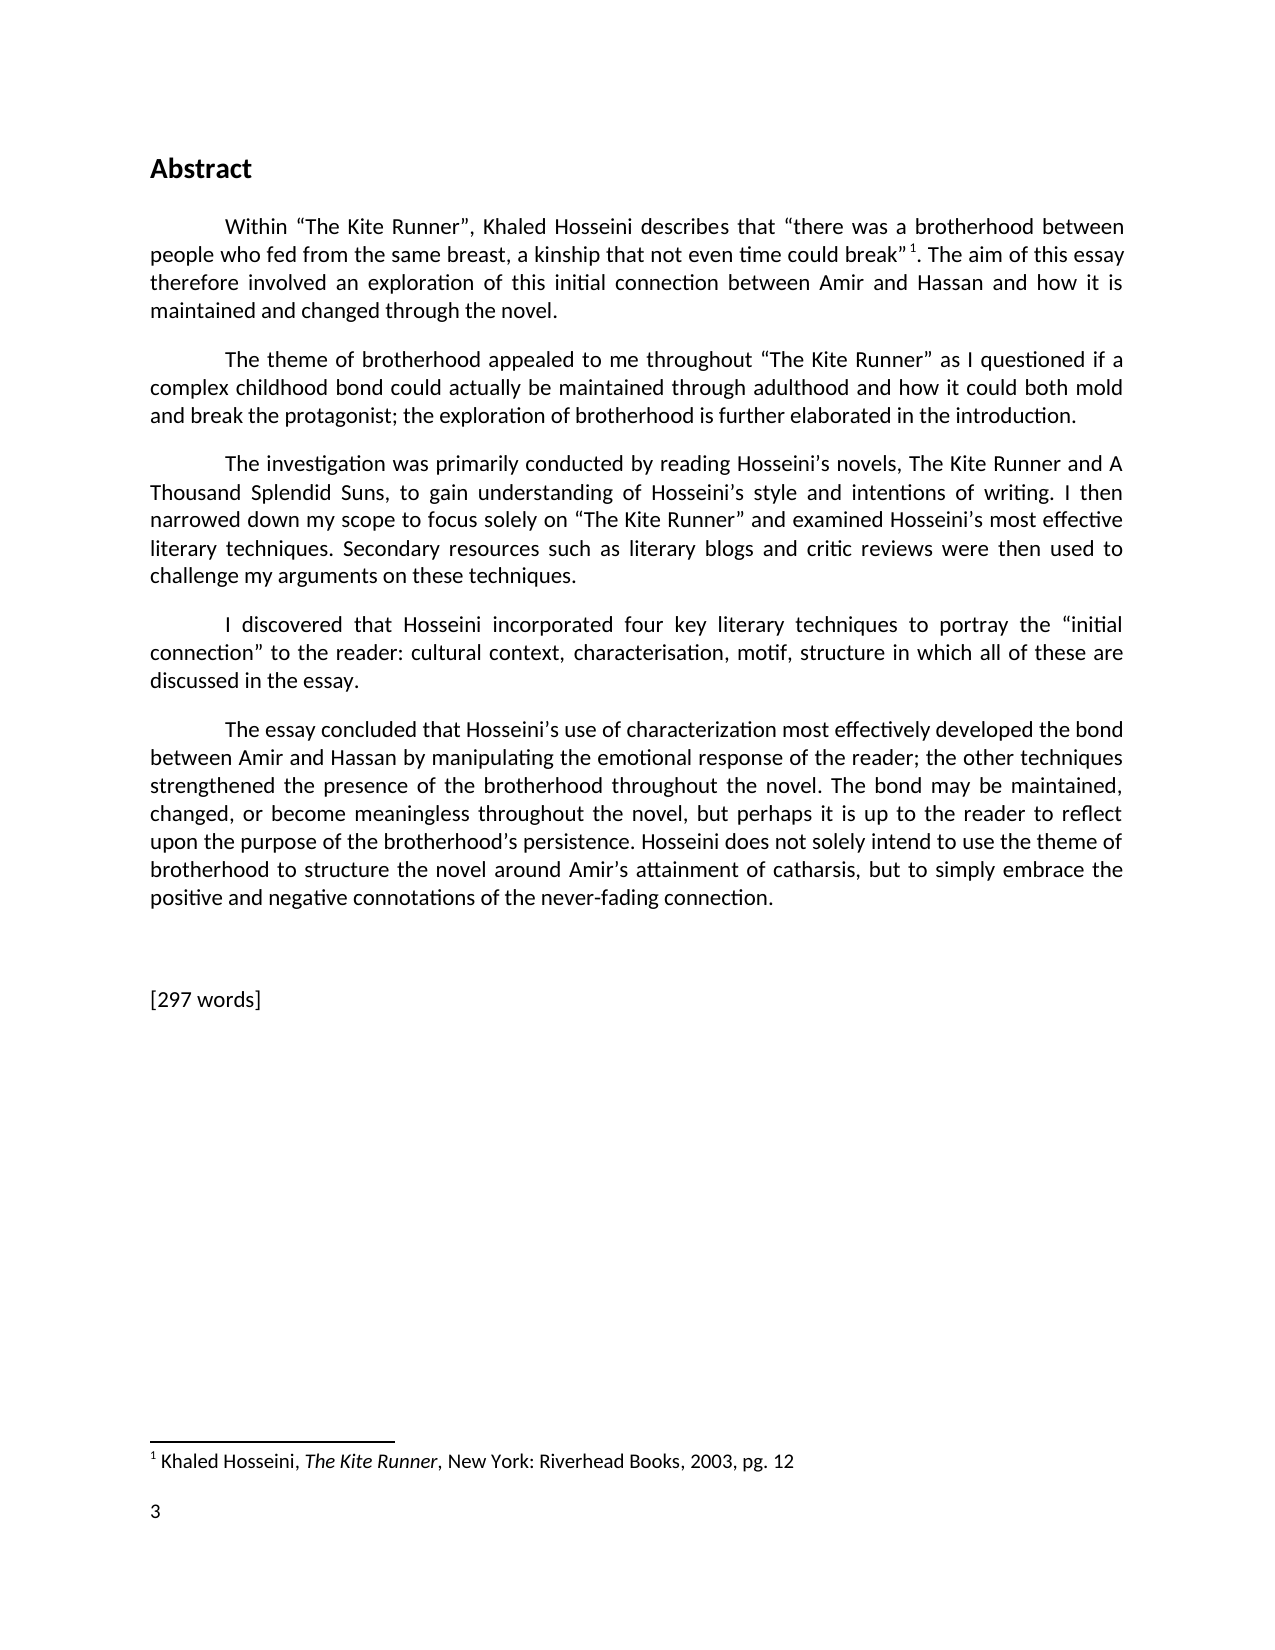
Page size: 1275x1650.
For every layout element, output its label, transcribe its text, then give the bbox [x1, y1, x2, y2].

text Within “The Kite Runner”, Khaled Hosseini describes that “there was a brotherhood between people who fed from the same breast, a kinship that not even time could break”. The aim of this essay therefore involved an exploration of this initial connection between Amir and Hassan and how it is maintained and changed through the novel. [150, 212, 1125, 324]
text [297 words] [150, 985, 1125, 1013]
text Abstract [150, 150, 1125, 186]
text The theme of brotherhood appealed to me throughout “The Kite Runner” as I questioned if a complex childhood bond could actually be maintained through adulthood and how it could both mold and break the protagonist; the exploration of brotherhood is further elaborated in the introduction. [150, 345, 1125, 429]
text The essay concluded that Hosseini’s use of characterization most effectively developed the bond between Amir and Hassan by manipulating the emotional response of the reader; the other techniques strengthened the presence of the brotherhood throughout the novel. The bond may be maintained, changed, or become meaningless throughout the novel, but perhaps it is up to the reader to reflect upon the purpose of the brotherhood’s persistence. Hosseini does not solely intend to use the theme of brotherhood to structure the novel around Amir’s attainment of catharsis, but to simply embrace the positive and negative connotations of the never-fading connection. [150, 715, 1125, 912]
text I discovered that Hosseini incorporated four key literary techniques to portray the “initial connection” to the reader: cultural context, characterisation, motif, structure in which all of these are discussed in the essay. [150, 611, 1125, 694]
text The investigation was primarily conducted by reading Hosseini’s novels, The Kite Runner and A Thousand Splendid Suns, to gain understanding of Hosseini’s style and intentions of writing. I then narrowed down my scope to focus solely on “The Kite Runner” and examined Hosseini’s most effective literary techniques. Secondary resources such as literary blogs and critic reviews were then used to challenge my arguments on these techniques. [150, 449, 1125, 590]
